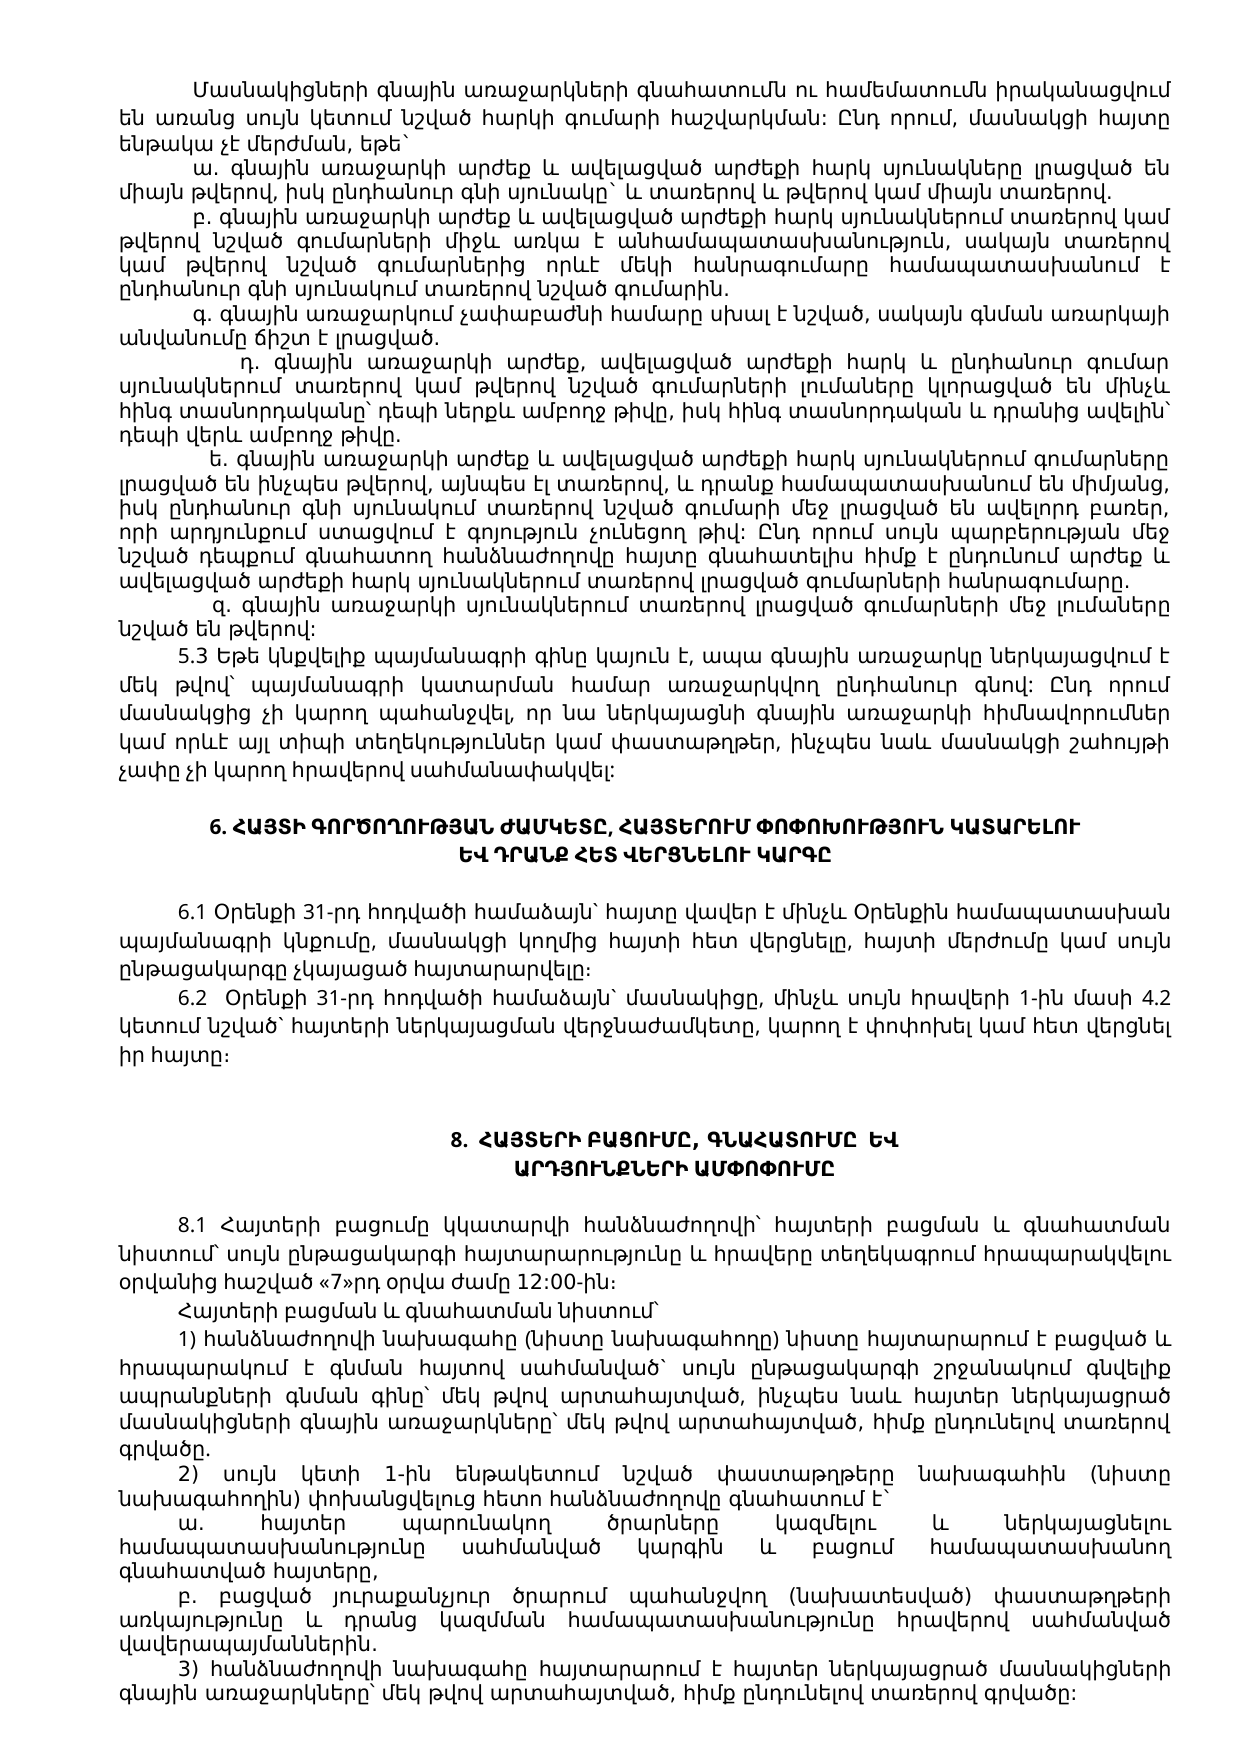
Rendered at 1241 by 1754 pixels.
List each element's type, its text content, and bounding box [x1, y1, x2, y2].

text ա. հայտեր պարունակող ծրարները կազմելու և ներկայացնելու համապատասխանությունը սահմանված կարգին և բացում համապատասխանող գնահատված հայտերը, [118, 1511, 1171, 1584]
text բ. գնային առաջարկի արժեք և ավելացված արժեքի հարկ սյունակներում տառերով կամ թվերով նշված գումարների միջև առկա է անհամապատասխանություն, սակայն տառերով կամ թվերով նշված գումարներից որևէ մեկի հանրագումարը համապատասխանում է ընդհանուր գնի սյունակում տառերով նշված գումարին. [118, 205, 1171, 302]
text ա. գնային առաջարկի արժեք և ավելացված արժեքի հարկ սյունակները լրացված են միայն թվերով, իսկ ընդհանուր գնի սյունակը` և տառերով և թվերով կամ միայն տառերով. [118, 156, 1171, 205]
text 2) սույն կետի 1-ին ենթակետում նշված փաստաթղթերը նախագահին (նիստը նախագահողին) փոխանցվելուց հետո հանձնաժողովը գնահատում է` [118, 1462, 1171, 1511]
text դ. գնային առաջարկի արժեք, ավելացված արժեքի հարկ և ընդհանուր գումար սյունակներում տառերով կամ թվերով նշված գումարների լումաները կլորացված են մինչև հինգ տասնորդականը՝ դեպի ներքև ամբողջ թիվը, իսկ հինգ տասնորդական և դրանից ավելին՝ դեպի վերև ամբողջ թիվը. [118, 350, 1171, 447]
text 8. ՀԱՅՏԵՐԻ ԲԱՑՈՒՄԸ, ԳՆԱՀԱՏՈՒՄԸ ԵՎ [118, 1125, 1171, 1154]
text գ. գնային առաջարկում չափաբաժնի համարը սխալ է նշված, սակայն գնման առարկայի անվանումը ճիշտ է լրացված. [118, 302, 1171, 350]
text Մասնակիցների գնային առաջարկների գնահատումն ու համեմատումն իրականացվում են առանց սույն կետում նշված հարկի գումարի հաշվարկման: Ընդ որում, մասնակցի հայտը ենթակա չէ մերժման, եթե` [118, 75, 1171, 156]
text 6. ՀԱՅՏԻ ԳՈՐԾՈՂՈՒԹՅԱՆ ԺԱՄԿԵՏԸ, ՀԱՅՏԵՐՈՒՄ ՓՈՓՈԽՈՒԹՅՈՒՆ ԿԱՏԱՐԵԼՈՒ [118, 812, 1171, 841]
text 5.3 Եթե կնքվելիք պայմանագրի գինը կայուն է, ապա գնային առաջարկը ներկայացվում է մեկ թվով՝ պայմանագրի կատարման համար առաջարկվող ընդհանուր գնով: Ընդ որում մասնակցից չի կարող պահանջվել, որ նա ներկայացնի գնային առաջարկի հիմնավորումներ կամ որևէ այլ տիպի տեղեկություններ կամ փաստաթղթեր, ինչպես նաև մասնակցի շահույթի չափը չի կարող հրավերով սահմանափակվել: [118, 642, 1171, 784]
text ԵՎ ԴՐԱՆՔ ՀԵՏ ՎԵՐՑՆԵԼՈՒ ԿԱՐԳԸ [118, 841, 1171, 869]
text զ. գնային առաջարկի սյունակներում տառերով լրացված գումարների մեջ լումաները նշված են թվերով: [118, 593, 1171, 642]
text ԱՐԴՅՈՒՆՔՆԵՐԻ ԱՄՓՈՓՈՒՄԸ [118, 1154, 1171, 1182]
text 8.1 Հայտերի բացումը կկատարվի հանձնաժողովի՝ հայտերի բացման և գնահատման նիստում՝ սույն ընթացակարգի հայտարարությունը և հրավերը տեղեկագրում հրապարակվելու օրվանից հաշված «7»րդ օրվա ժամը 12:00-ին։ [118, 1211, 1171, 1296]
text 6.2 Օրենքի 31-րդ հոդվածի համաձայն` մասնակիցը, մինչև սույն հրավերի 1-ին մասի 4.2 կետում նշված` հայտերի ներկայացման վերջնաժամկետը, կարող է փոփոխել կամ հետ վերցնել իր հայտը։ [118, 983, 1171, 1068]
text բ. բացված յուրաքանչյուր ծրարում պահանջվող (նախատեսված) փաստաթղթերի առկայությունը և դրանց կազմման համապատասխանությունը հրավերով սահմանված վավերապայմաններին. [118, 1584, 1171, 1657]
text 6.1 Օրենքի 31-րդ հոդվածի համաձայն` հայտը վավեր է մինչև Օրենքին համապատասխան պայմանագրի կնքումը, մասնակցի կողմից հայտի հետ վերցնելը, հայտի մերժումը կամ սույն ընթացակարգը չկայացած հայտարարվելը։ [118, 897, 1171, 983]
text Հայտերի բացման և գնահատման նիստում՝ [118, 1296, 1171, 1324]
text 1) հանձնաժողովի նախագահը (նիստը նախագահողը) նիստը հայտարարում է բացված և հրապարակում է գնման հայտով սահմանված` սույն ընթացակարգի շրջանակում գնվելիք ապրանքների գնման գինը՝ մեկ թվով արտահայտված, ինչպես նաև հայտեր ներկայացրած մասնակիցների գնային առաջարկները՝ մեկ թվով արտահայտված, հիմք ընդունելով տառերով գրվածը. [118, 1324, 1171, 1462]
text ե. գնային առաջարկի արժեք և ավելացված արժեքի հարկ սյունակներում գումարները լրացված են ինչպես թվերով, այնպես էլ տառերով, և դրանք համապատասխանում են միմյանց, իսկ ընդհանուր գնի սյունակում տառերով նշված գումարի մեջ լրացված են ավելորդ բառեր, որի արդյունքում ստացվում է գոյություն չունեցող թիվ: Ընդ որում սույն պարբերության մեջ նշված դեպքում գնահատող հանձնաժողովը հայտը գնահատելիս հիմք է ընդունում արժեք և ավելացված արժեքի հարկ սյունակներում տառերով լրացված գումարների հանրագումարը. [118, 447, 1171, 593]
text 3) հանձնաժողովի նախագահը հայտարարում է հայտեր ներկայացրած մասնակիցների գնային առաջարկները՝ մեկ թվով արտահայտված, հիմք ընդունելով տառերով գրվածը: [118, 1657, 1171, 1705]
